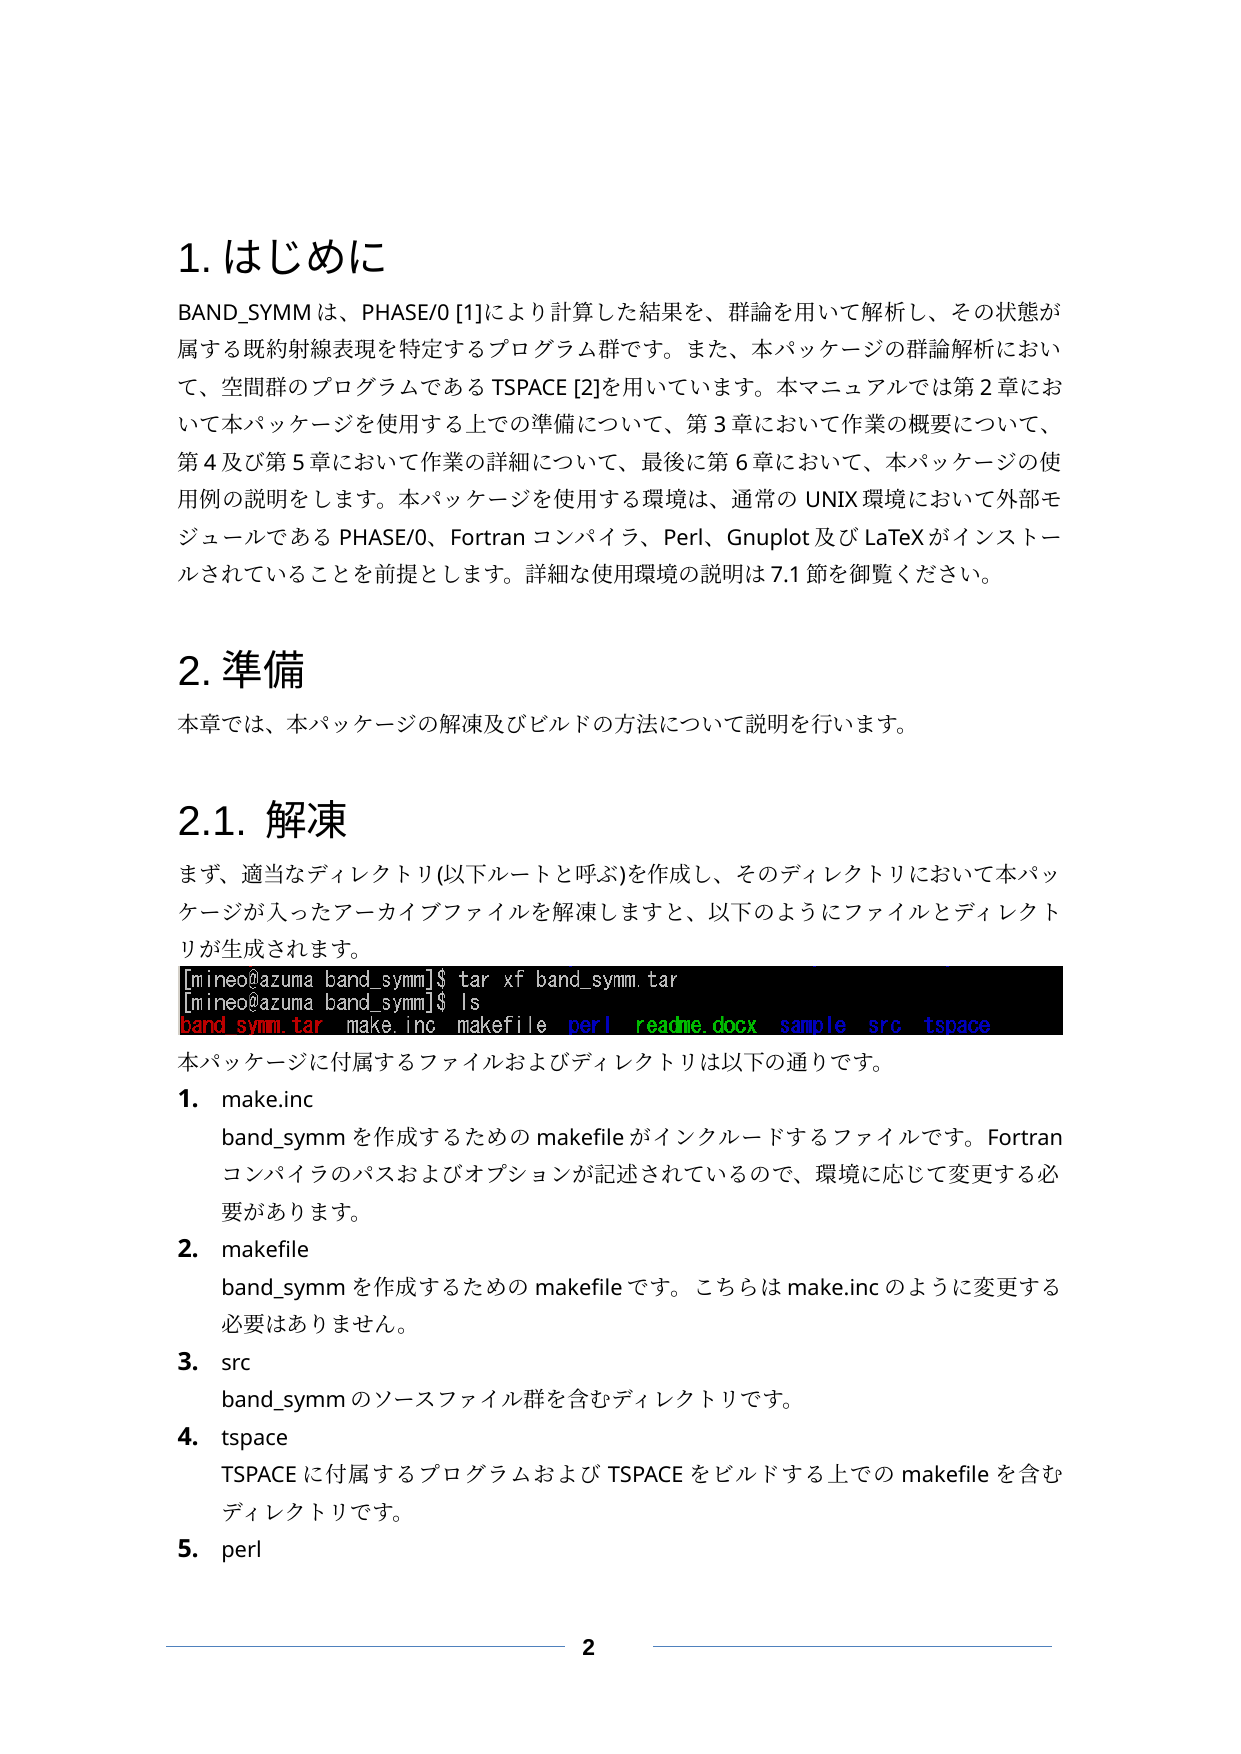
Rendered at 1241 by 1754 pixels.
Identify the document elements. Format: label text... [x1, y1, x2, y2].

list perl [177, 1529, 1063, 1567]
list src [177, 1342, 1063, 1379]
subtitle はじめに [177, 217, 1063, 292]
subtitle 解凍 [177, 779, 1063, 854]
list band_symmを作成するためのmakefileがインクルードするファイルです。Fortranコンパイラのパスおよびオプションが記述されているので、環境に応じて変更する必要があります。 [221, 1117, 1063, 1229]
text 本章では、本パッケージの解凍及びビルドの方法について説明を行います。 [177, 704, 1063, 742]
list tspace [177, 1417, 1063, 1454]
list band_symmを作成するためのmakefileです。こちらはmake.incのように変更する必要はありません。 [221, 1267, 1063, 1342]
list band_symmのソースファイル群を含むディレクトリです。 [221, 1379, 1063, 1417]
picture [177, 966, 1063, 1035]
list make.inc [177, 1079, 1063, 1117]
text BAND_SYMMは、PHASE/0により計算した結果を、群論を用いて解析し、その状態が属する既約射線表現を特定するプログラム群です。また、本パッケージの群論解析において、空間群のプログラムであるTSPACEを用いています。本マニュアルでは第2章において本パッケージを使用する上での準備について、第3章において作業の概要について、第4及び第5章において作業の詳細について、最後に第6章において、本パッケージの使用例の説明をします。本パッケージを使用する環境は、通常のUNIX環境において外部モジュールであるPHASE/0、Fortranコンパイラ、Perl、Gnuplot及びLaTeXがインストールされていることを前提とします。詳細な使用環境の説明は7.1節を御覧ください。 [177, 292, 1063, 592]
text まず、適当なディレクトリ(以下ルートと呼ぶ)を作成し、そのディレクトリにおいて本パッケージが入ったアーカイブファイルを解凍しますと、以下のようにファイルとディレクトリが生成されます。 [177, 854, 1063, 966]
subtitle 準備 [177, 629, 1063, 704]
list TSPACEに付属するプログラムおよびTSPACEをビルドする上でのmakefileを含むディレクトリです。 [221, 1454, 1063, 1529]
text 本パッケージに付属するファイルおよびディレクトリは以下の通りです。 [177, 1042, 1063, 1079]
list makefile [177, 1229, 1063, 1267]
